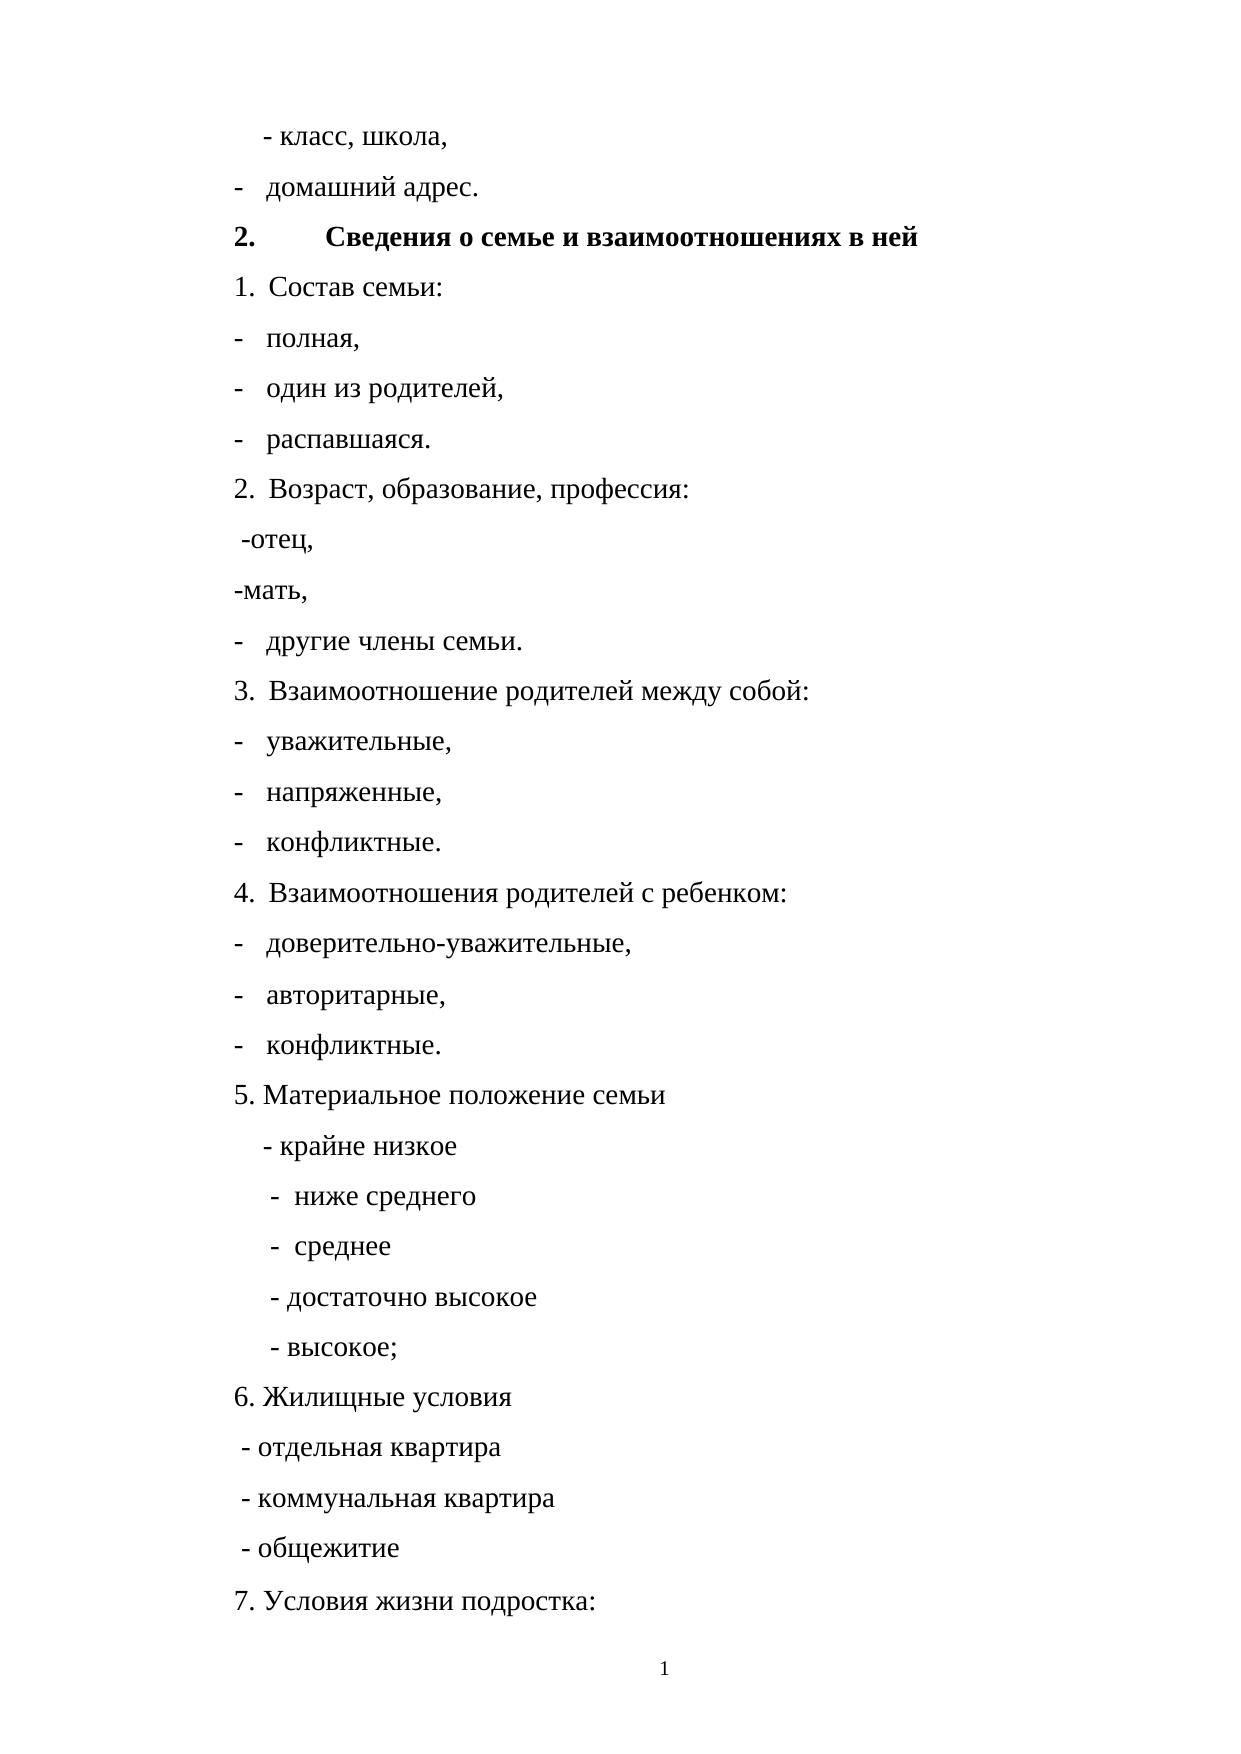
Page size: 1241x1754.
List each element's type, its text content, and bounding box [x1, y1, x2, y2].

text 7. Условия жизни подростка: [177, 1583, 1152, 1616]
text - среднее [177, 1228, 1152, 1262]
list доверительно-уважительные, [177, 926, 1152, 959]
text - класс, школа, [177, 118, 697, 152]
text - общежитие [177, 1530, 1152, 1564]
text - высокое; [177, 1329, 1152, 1362]
text 3. Взаимоотношение родителей между собой: [177, 673, 1152, 707]
list распавшаяся. [177, 421, 1152, 454]
list один из родителей, [177, 371, 1152, 404]
text 4. Взаимоотношения родителей с ребенком: [177, 875, 1152, 908]
text - другие члены семьи. [177, 623, 1152, 656]
text - достаточно высокое [177, 1279, 1152, 1312]
text 2. Сведения о семье и взаимоотношениях в ней [177, 219, 1152, 253]
text 5. Материальное положение семьи [177, 1077, 1152, 1111]
text - коммунальная квартира [177, 1480, 1152, 1513]
list уважительные, [177, 723, 1152, 757]
text - крайне низкое [177, 1128, 1152, 1161]
list авторитарные, [177, 977, 1152, 1010]
text - отдельная квартира [177, 1429, 1152, 1463]
list конфликтные. [177, 824, 1152, 858]
text -мать, [177, 572, 1152, 606]
text - ниже среднего [177, 1178, 1152, 1212]
list напряженные, [177, 774, 1152, 808]
text -отец, [177, 521, 848, 555]
list конфликтные. [177, 1027, 1152, 1061]
text 1. Состав семьи: [177, 269, 1152, 303]
list полная, [177, 320, 1152, 353]
text 2. Возраст, образование, профессия: [177, 471, 848, 505]
text 6. Жилищные условия [177, 1379, 1152, 1413]
list домашний адрес. [177, 169, 1152, 202]
